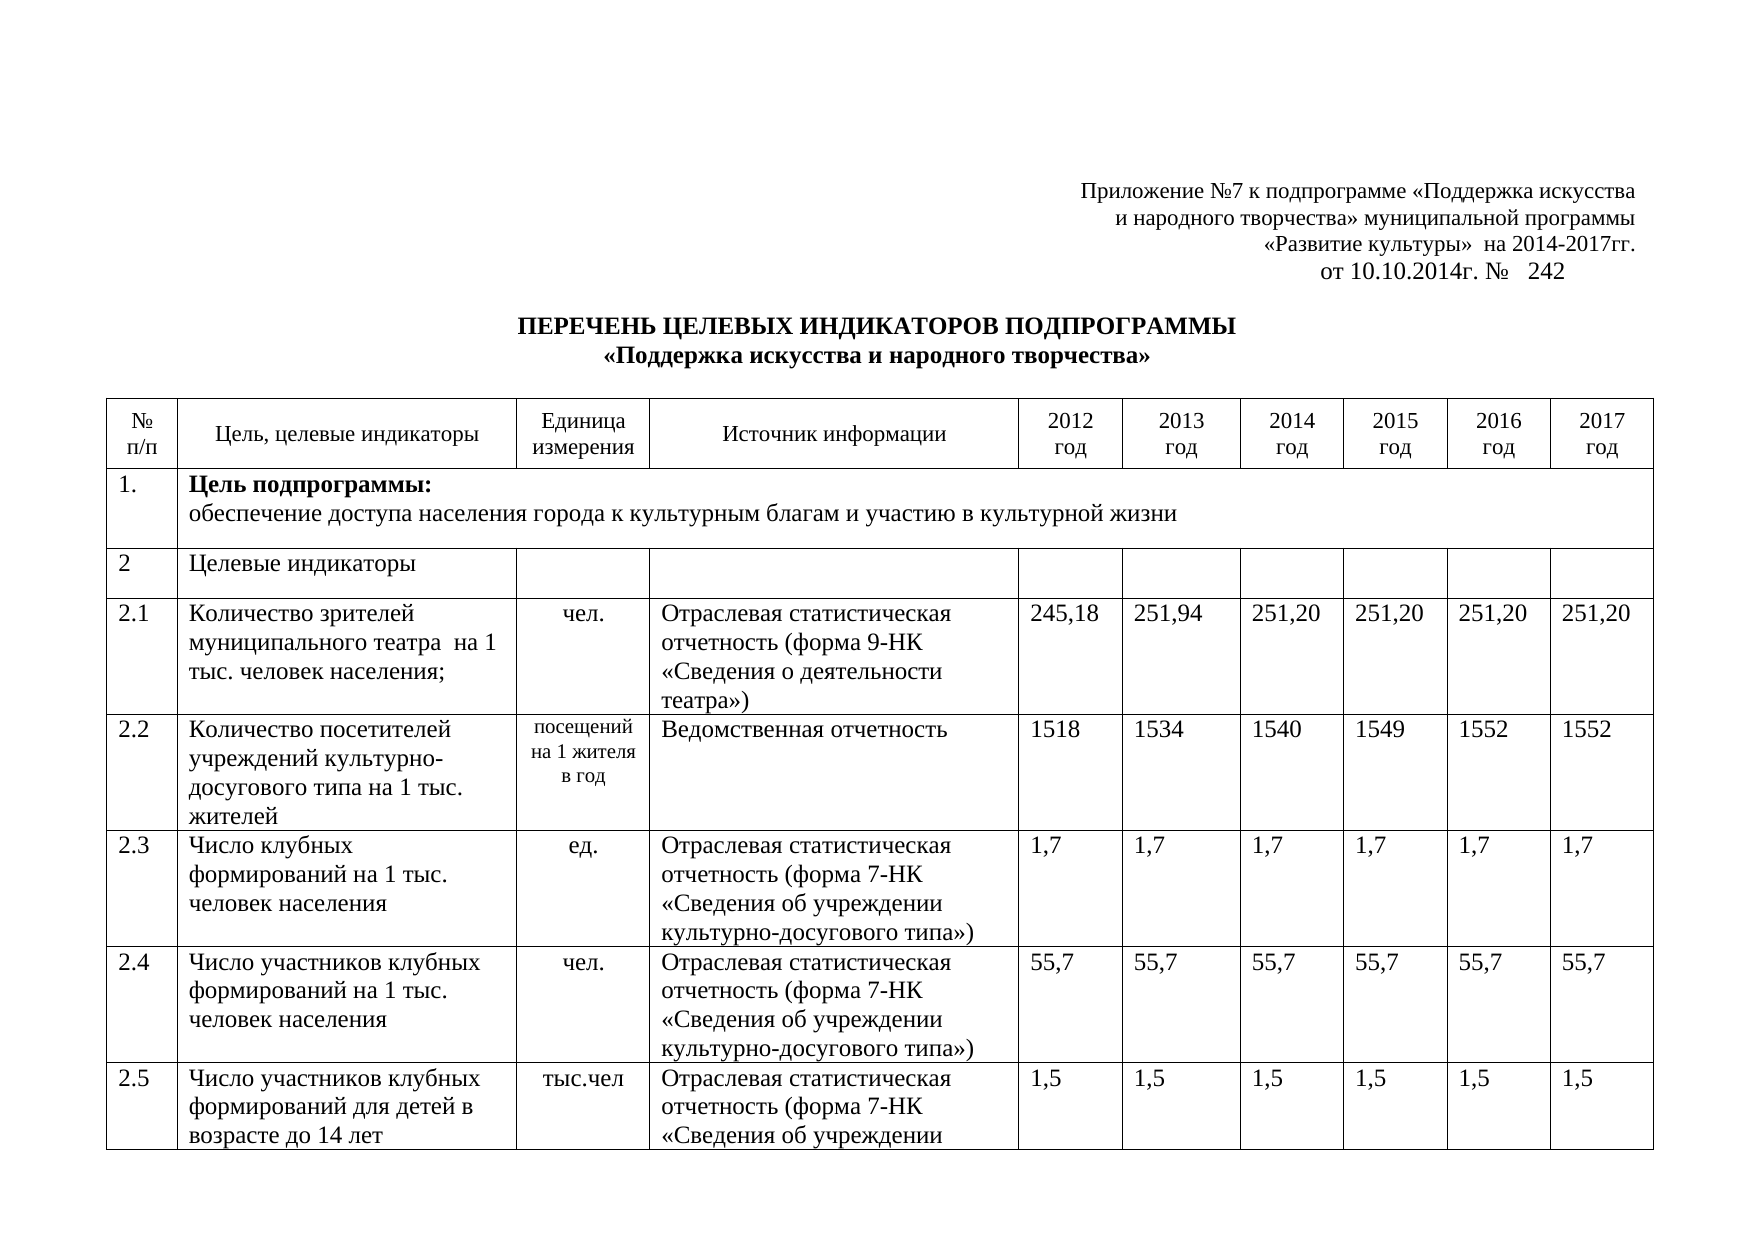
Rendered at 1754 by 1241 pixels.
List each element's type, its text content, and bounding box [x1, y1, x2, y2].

table_cell 55,7 [1551, 947, 1653, 1062]
table_cell 1552 [1551, 715, 1653, 829]
table_cell [650, 549, 1018, 597]
table_cell Отраслевая статистическая отчетность (форма 9-НК «Сведения о деятельности театра») [650, 599, 1018, 713]
table_header 2016 год [1448, 399, 1550, 468]
table_cell тыс.чел [517, 1063, 649, 1149]
table_cell 1,7 [1241, 831, 1343, 946]
table_header Цель, целевые индикаторы [178, 399, 516, 468]
table_header 2012 год [1019, 399, 1122, 468]
table_cell 251,20 [1551, 599, 1653, 713]
table_header 2015 год [1344, 399, 1447, 468]
table_cell 2.3 [107, 831, 177, 946]
text «Развитие культуры» на 2014-2017гг. [118, 230, 1636, 256]
table_cell [1241, 549, 1343, 597]
table_cell 2.2 [107, 715, 177, 829]
table_cell [1448, 549, 1550, 597]
table_cell Целевые индикаторы [178, 549, 516, 597]
table_cell 1,5 [1019, 1063, 1122, 1149]
table_cell [1019, 549, 1122, 597]
table_cell 251,20 [1448, 599, 1550, 713]
table_cell Цель подпрограммы: обеспечение доступа населения города к культурным благам и участию в культурной жизни [178, 469, 1653, 547]
table_cell 1,7 [1448, 831, 1550, 946]
table_cell чел. [517, 599, 649, 713]
table_cell 1,7 [1344, 831, 1447, 946]
table_cell 1,5 [1241, 1063, 1343, 1149]
table_header 2014 год [1241, 399, 1343, 468]
table_cell ед. [517, 831, 649, 946]
text «Поддержка искусства и народного творчества» [118, 340, 1636, 369]
table_cell [517, 549, 649, 597]
table_cell [1344, 549, 1447, 597]
table_cell 1,7 [1123, 831, 1240, 946]
table_cell 55,7 [1019, 947, 1122, 1062]
table_cell 2 [107, 549, 177, 597]
table_cell 1,7 [1019, 831, 1122, 946]
table_cell 1,5 [1551, 1063, 1653, 1149]
table_cell 1518 [1019, 715, 1122, 829]
table_cell [1123, 549, 1240, 597]
table_cell 251,20 [1344, 599, 1447, 713]
table_cell 1. [107, 469, 177, 547]
table_cell посещений на 1 жителя в год [517, 715, 649, 829]
text Приложение №7 к подпрограмме «Поддержка искусства [118, 177, 1636, 203]
table_cell 1552 [1448, 715, 1550, 829]
table_cell 1,5 [1344, 1063, 1447, 1149]
table_cell 1,7 [1551, 831, 1653, 946]
table_cell 55,7 [1448, 947, 1550, 1062]
table_cell Количество посетителей учреждений культурно-досугового типа на 1 тыс. жителей [178, 715, 516, 829]
table_cell Число участников клубных формирований на 1 тыс. человек населения [178, 947, 516, 1062]
table_cell 2.1 [107, 599, 177, 713]
table_cell 55,7 [1123, 947, 1240, 1062]
table_cell 1534 [1123, 715, 1240, 829]
table_cell Отраслевая статистическая отчетность (форма 7-НК «Сведения об учреждении культурно-досугового типа») [650, 947, 1018, 1062]
table_cell 55,7 [1344, 947, 1447, 1062]
table_cell 251,94 [1123, 599, 1240, 713]
table_header № п/п [107, 399, 177, 468]
table_cell 1549 [1344, 715, 1447, 829]
table_cell Количество зрителей муниципального театра на 1 тыс. человек населения; [178, 599, 516, 713]
text и народного творчества» муниципальной программы [118, 203, 1636, 230]
table_cell 1540 [1241, 715, 1343, 829]
table_cell 55,7 [1241, 947, 1343, 1062]
table_header 2017 год [1551, 399, 1653, 468]
table_header 2013 год [1123, 399, 1240, 468]
table_cell 2.5 [107, 1063, 177, 1149]
text от 10.10.2014г. № 242 [118, 256, 1636, 285]
table_cell 2.4 [107, 947, 177, 1062]
table_cell 251,20 [1241, 599, 1343, 713]
table_header Источник информации [650, 399, 1018, 468]
table_cell Отраслевая статистическая отчетность (форма 7-НК «Сведения об учреждении культурно-досугового типа») [650, 831, 1018, 946]
table_header Единица измерения [517, 399, 649, 468]
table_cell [178, 1063, 516, 1149]
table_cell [650, 1063, 1018, 1149]
table_cell Ведомственная отчетность [650, 715, 1018, 829]
table_cell 245,18 [1019, 599, 1122, 713]
table_cell [1551, 549, 1653, 597]
table_cell Число клубных формирований на 1 тыс. человек населения [178, 831, 516, 946]
text ПЕРЕЧЕНЬ ЦЕЛЕВЫХ ИНДИКАТОРОВ ПОДПРОГРАММЫ [118, 311, 1636, 340]
table_cell чел. [517, 947, 649, 1062]
table_cell 1,5 [1448, 1063, 1550, 1149]
table_cell 1,5 [1123, 1063, 1240, 1149]
